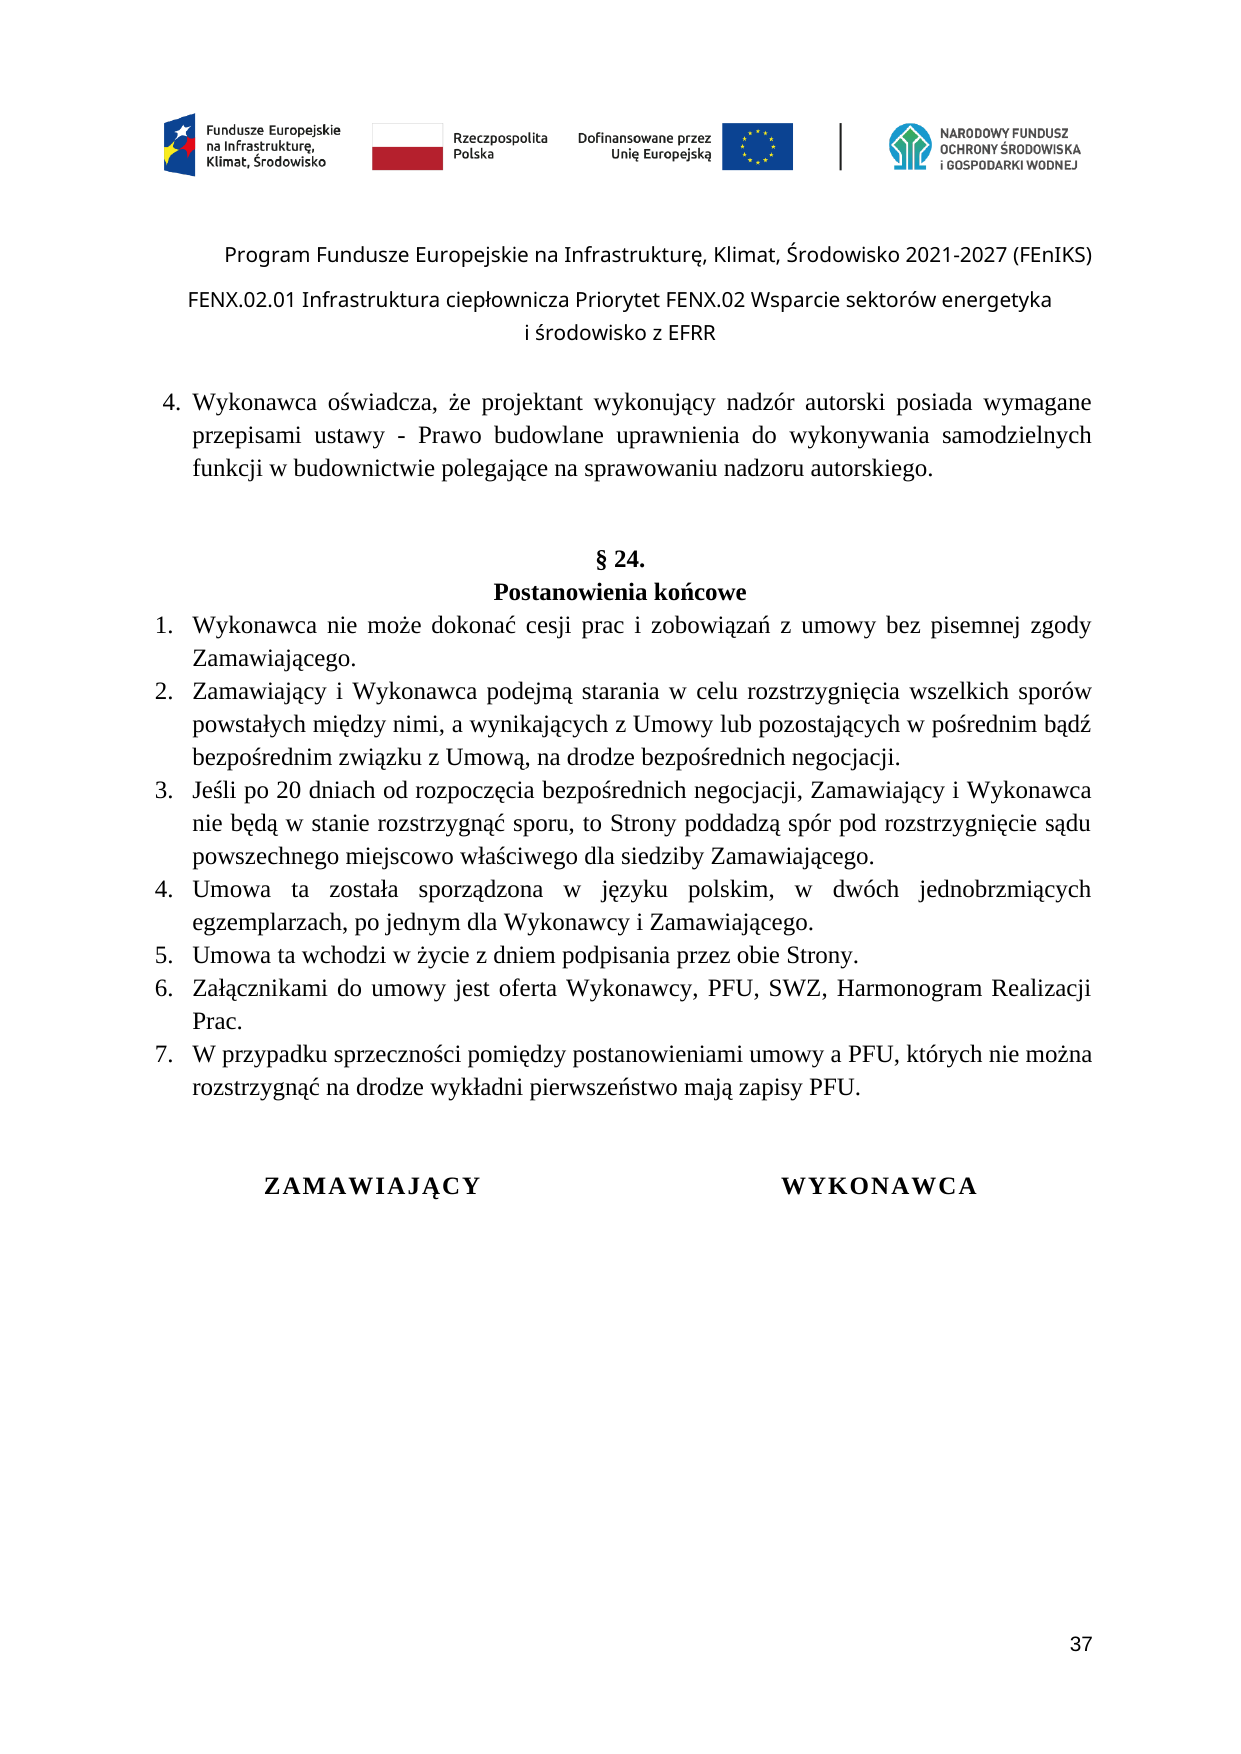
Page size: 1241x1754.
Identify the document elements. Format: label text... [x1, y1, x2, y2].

picture [147, 97, 1093, 192]
list W przypadku sprzeczności pomiędzy postanowieniami umowy a PFU, których nie można rozstrzygnąć na drodze wykładni pierwszeństwo mają zapisy PFU. [154, 1039, 1093, 1101]
list Umowa ta została sporządzona w języku polskim, w dwóch jednobrzmiących egzemplarzach, po jednym dla Wykonawcy i Zamawiającego. [154, 874, 1093, 936]
text § 24. Postanowienia końcowe [148, 544, 1093, 606]
list Umowa ta wchodzi w życie z dniem podpisania przez obie Strony. [154, 940, 1093, 969]
text ZAMAWIAJĄCY WYKONAWCA [148, 1171, 1093, 1200]
list Jeśli po 20 dniach od rozpoczęcia bezpośrednich negocjacji, Zamawiający i Wykonawca nie będą w stanie rozstrzygnąć sporu, to Strony poddadzą spór pod rozstrzygnięcie sądu powszechnego miejscowo właściwego dla siedziby Zamawiającego. [154, 775, 1093, 870]
list Załącznikami do umowy jest oferta Wykonawcy, PFU, SWZ, Harmonogram Realizacji Prac. [154, 973, 1093, 1035]
list Wykonawca nie może dokonać cesji prac i zobowiązań z umowy bez pisemnej zgody Zamawiającego. [154, 610, 1093, 672]
text 4. Wykonawca oświadcza, że projektant wykonujący nadzór autorski posiada wymagane przepisami ustawy - Prawo budowlane uprawnienia do wykonywania samodzielnych funkcji w budownictwie polegające na sprawowaniu nadzoru autorskiego. [162, 387, 1093, 481]
list Zamawiający i Wykonawca podejmą starania w celu rozstrzygnięcia wszelkich sporów powstałych między nimi, a wynikających z Umowy lub pozostających w pośrednim bądź bezpośrednim związku z Umową, na drodze bezpośrednich negocjacji. [154, 676, 1093, 771]
